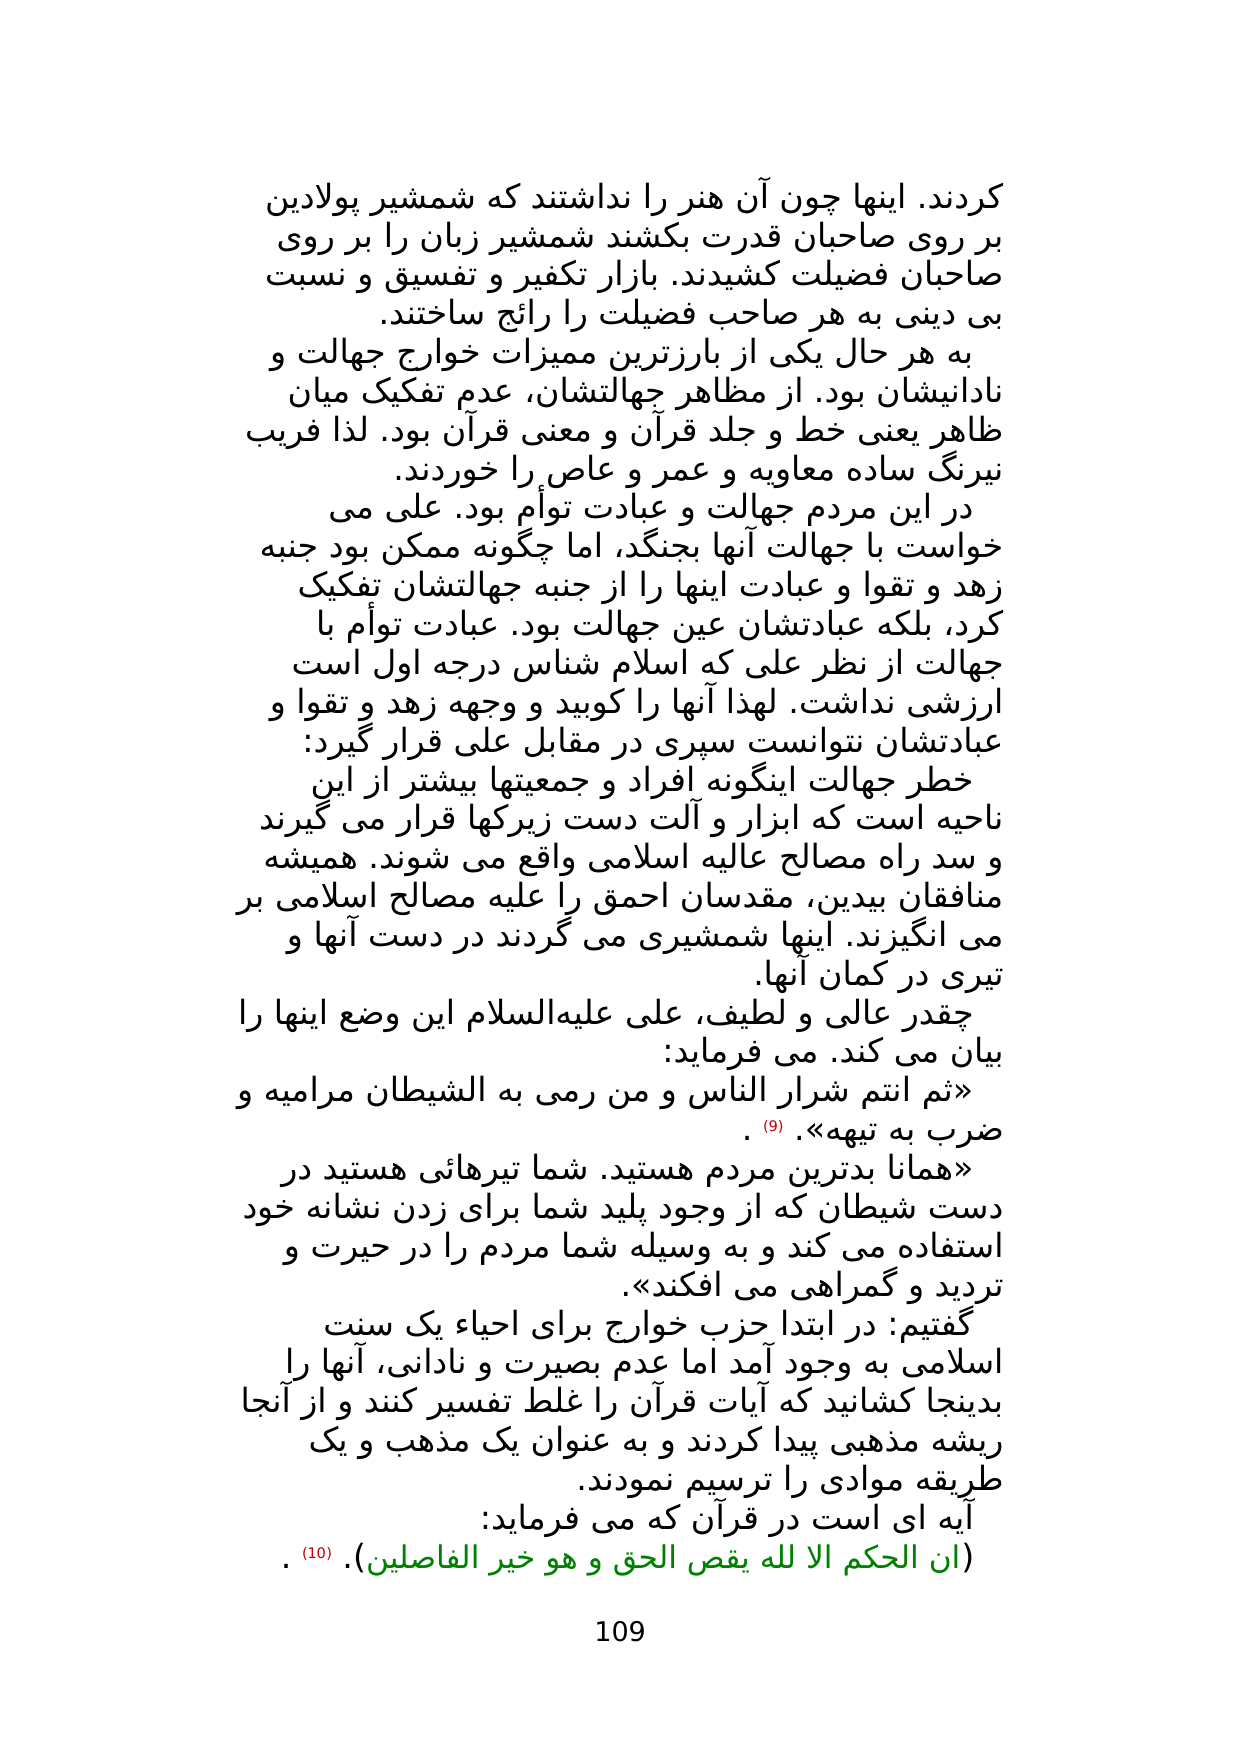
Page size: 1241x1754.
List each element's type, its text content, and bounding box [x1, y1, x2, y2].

text «ثم انتم شرار الناس و من رمی به الشیطان مرامیه و ضرب به تیهه». (9) . [236, 1071, 1004, 1148]
text «همانا بدترین مردم هستید. شما تیرهائی هستید در دست شیطان که از وجود پلید شما برای زدن نشانه خود استفاده می کند و به وسیله شما مردم را در حیرت و تردید و گمراهی می افکند». [236, 1148, 1004, 1304]
text گفتیم: در ابتدا حزب خوارج برای احیاء یک سنت اسلامی به وجود آمد اما عدم بصیرت و نادانی، آنها را بدینجا کشانید که آیات قرآن را غلط تفسیر کنند و از آنجا ریشه مذهبی پیدا کردند و به عنوان یک مذهب و یک طریقه موادی را ترسیم نمودند. [236, 1304, 1004, 1498]
text به هر حال یکی از بارزترین ممیزات خوارج جهالت و نادانیشان بود. از مظاهر جهالتشان، عدم تفکیک میان ظاهر یعنی خط و جلد قرآن و معنی قرآن بود. لذا فریب نیرنگ ساده معاویه و عمر و عاص را خوردند. [236, 333, 1004, 488]
text (ان الحکم الا لله یقص الحق و هو خیر الفاصلین). (10) . [236, 1537, 1004, 1576]
text آیه ای است در قرآن که می فرماید: [236, 1498, 1004, 1537]
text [236, 177, 1004, 333]
text در این مردم جهالت و عبادت توأم بود. علی می خواست با جهالت آنها بجنگد، اما چگونه ممکن بود جنبه زهد و تقوا و عبادت اینها را از جنبه جهالتشان تفکیک کرد، بلکه عبادتشان عین جهالت بود. عبادت توأم با جهالت از نظر علی که اسلام شناس درجه اول است ارزشی نداشت. لهذا آنها را کوبید و وجهه زهد و تقوا و عبادتشان نتوانست سپری در مقابل علی قرار گیرد: [236, 488, 1004, 760]
text خطر جهالت اینگونه افراد و جمعیتها بیشتر از این ناحیه است که ابزار و آلت دست زیرکها قرار می گیرند و سد راه مصالح عالیه اسلامی واقع می شوند. همیشه منافقان بیدین، مقدسان احمق را علیه مصالح اسلامی بر می انگیزند. اینها شمشیری می گردند در دست آنها و تیری در کمان آنها. [236, 760, 1004, 993]
text چقدر عالی و لطیف، علی عليه‌السلام این وضع اینها را بیان می کند. می فرماید: [236, 993, 1004, 1071]
